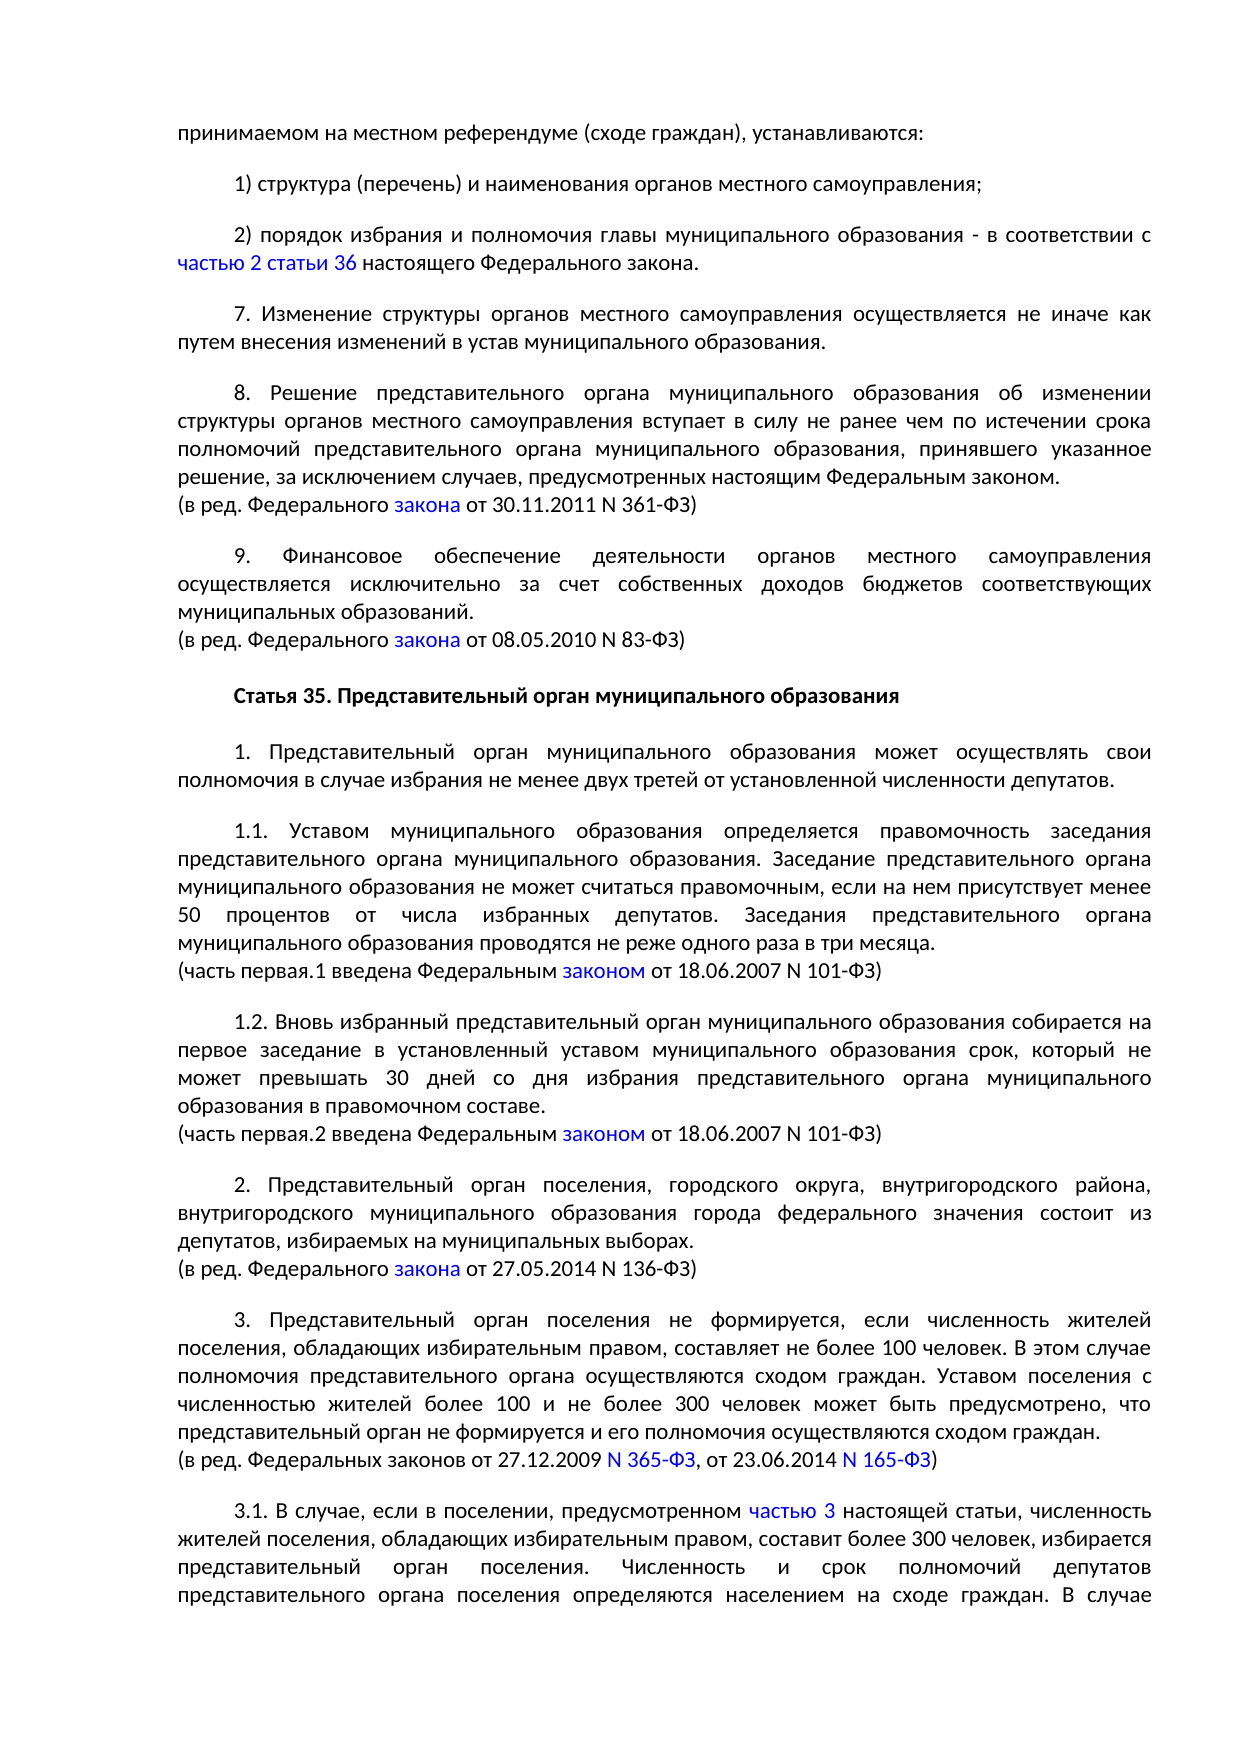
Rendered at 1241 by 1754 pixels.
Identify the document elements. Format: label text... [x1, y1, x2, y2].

text 1.2. Вновь избранный представительный орган муниципального образования собирается на первое заседание в установленный уставом муниципального образования срок, который не может превышать 30 дней со дня избрания представительного органа муниципального образования в правомочном составе. [177, 1007, 1152, 1119]
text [177, 118, 1152, 146]
text 1) структура (перечень) и наименования органов местного самоуправления; [177, 169, 1152, 197]
text 2) порядок избрания и полномочия главы муниципального образования - в соответствии с частью 2 статьи 36 настоящего Федерального закона. [177, 220, 1152, 276]
text 1. Представительный орган муниципального образования может осуществлять свои полномочия в случае избрания не менее двух третей от установленной численности депутатов. [177, 737, 1152, 793]
text 3. Представительный орган поселения не формируется, если численность жителей поселения, обладающих избирательным правом, составляет не более 100 человек. В этом случае полномочия представительного органа осуществляются сходом граждан. Уставом поселения с численностью жителей более 100 и не более 300 человек может быть предусмотрено, что представительный орган не формируется и его полномочия осуществляются сходом граждан. [177, 1305, 1152, 1445]
text 8. Решение представительного органа муниципального образования об изменении структуры органов местного самоуправления вступает в силу не ранее чем по истечении срока полномочий представительного органа муниципального образования, принявшего указанное решение, за исключением случаев, предусмотренных настоящим Федеральным законом. [177, 378, 1152, 490]
text (в ред. Федерального закона от 27.05.2014 N 136-ФЗ) [177, 1254, 1152, 1282]
text 1.1. Уставом муниципального образования определяется правомочность заседания представительного органа муниципального образования. Заседание представительного органа муниципального образования не может считаться правомочным, если на нем присутствует менее 50 процентов от числа избранных депутатов. Заседания представительного органа муниципального образования проводятся не реже одного раза в три месяца. [177, 816, 1152, 956]
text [177, 1496, 1152, 1608]
text (в ред. Федеральных законов от 27.12.2009 N 365-ФЗ, от 23.06.2014 N 165-ФЗ) [177, 1445, 1152, 1473]
text 7. Изменение структуры органов местного самоуправления осуществляется не иначе как путем внесения изменений в устав муниципального образования. [177, 299, 1152, 355]
text 2. Представительный орган поселения, городского округа, внутригородского района, внутригородского муниципального образования города федерального значения состоит из депутатов, избираемых на муниципальных выборах. [177, 1170, 1152, 1254]
text (часть первая.2 введена Федеральным законом от 18.06.2007 N 101-ФЗ) [177, 1119, 1152, 1147]
text (в ред. Федерального закона от 30.11.2011 N 361-ФЗ) [177, 490, 1152, 518]
text (часть первая.1 введена Федеральным законом от 18.06.2007 N 101-ФЗ) [177, 956, 1152, 984]
text 9. Финансовое обеспечение деятельности органов местного самоуправления осуществляется исключительно за счет собственных доходов бюджетов соответствующих муниципальных образований. [177, 541, 1152, 625]
text (в ред. Федерального закона от 08.05.2010 N 83-ФЗ) [177, 625, 1152, 653]
title Статья 35. Представительный орган муниципального образования [177, 681, 1152, 709]
